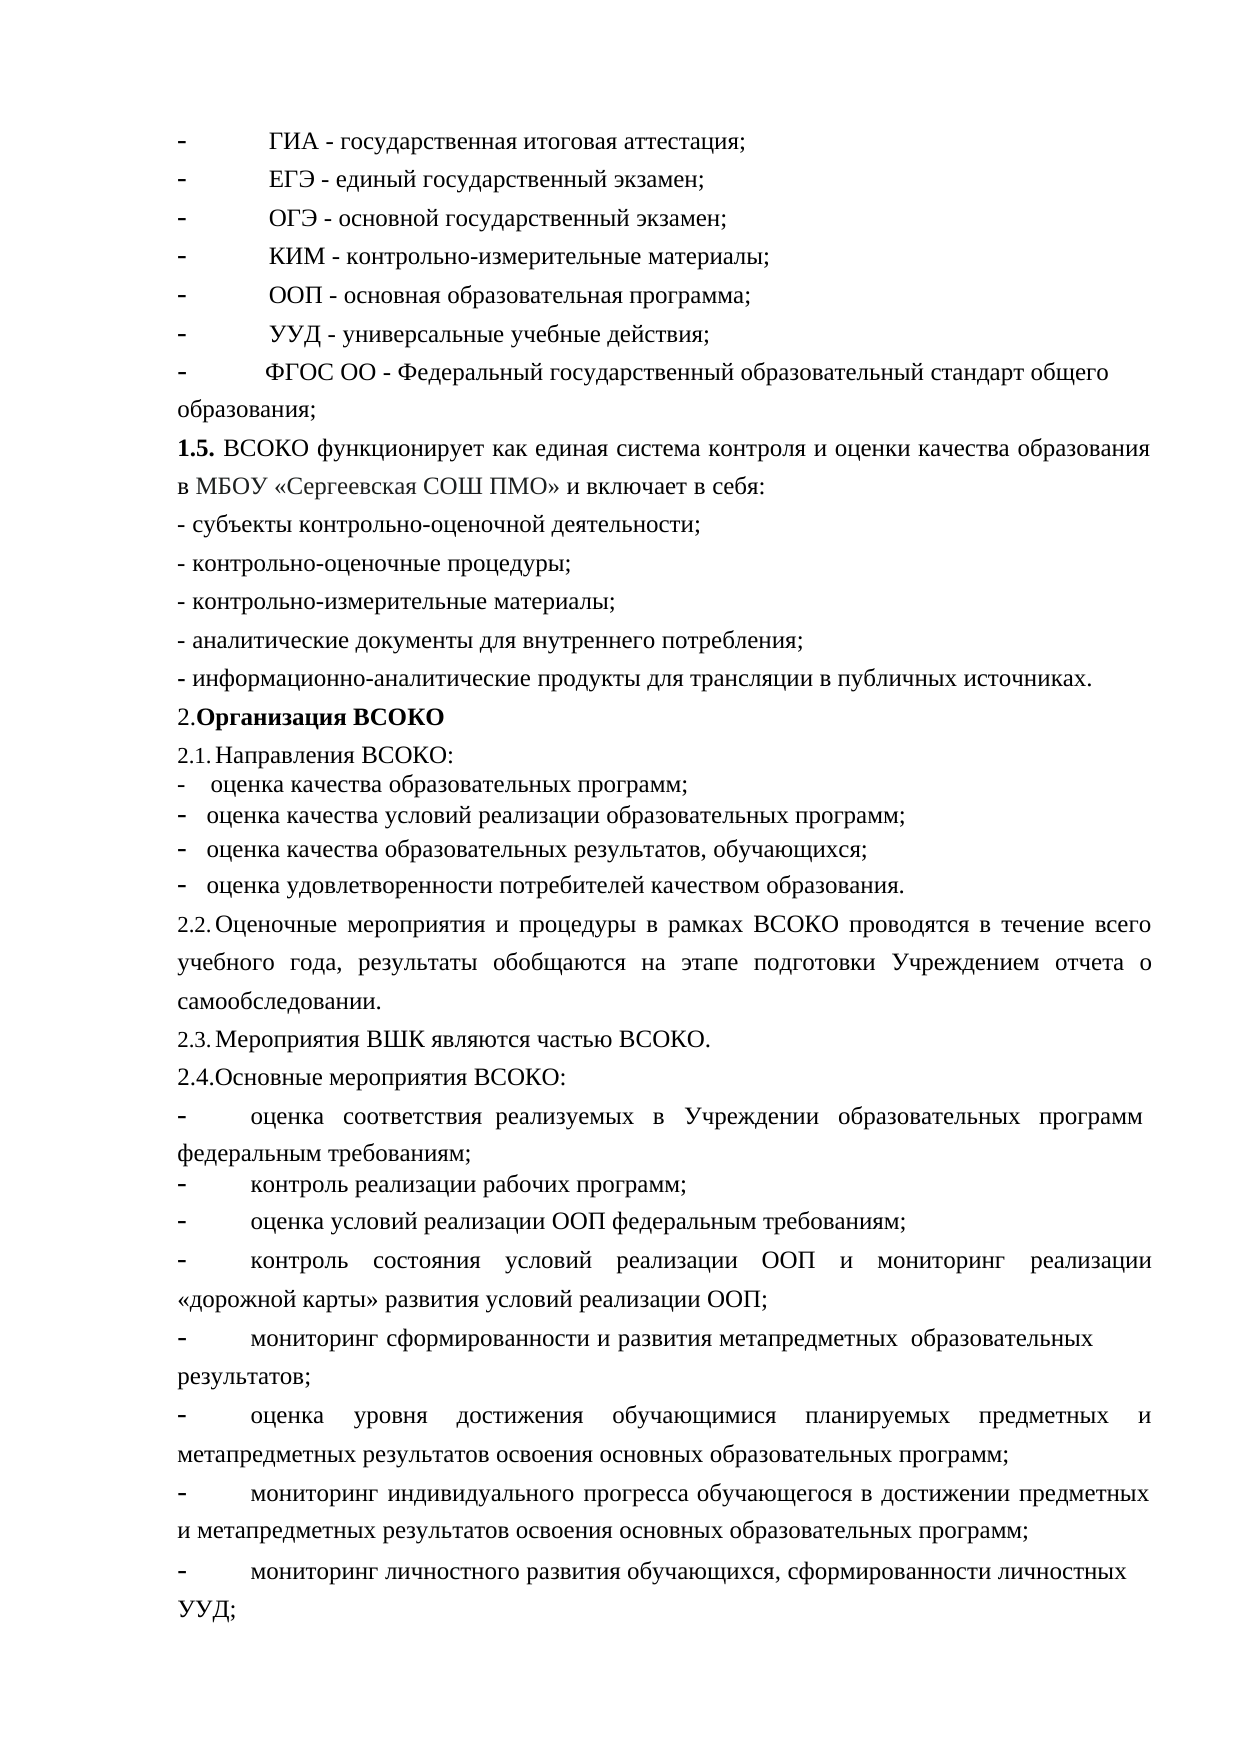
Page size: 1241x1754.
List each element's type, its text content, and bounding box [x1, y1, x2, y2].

list оценка условий реализации ООП федеральным требованиям; [177, 1202, 1176, 1236]
list ФГОС ОО - Федеральный государственный образовательный стандарт общего образования; [177, 353, 1153, 423]
list субъекты контрольно-оценочной деятельности; [177, 509, 1176, 538]
list мониторинг индивидуального прогресса обучающегося в достижении предметных и метапредметных результатов освоения основных образовательных программ; [177, 1474, 1153, 1544]
list КИМ - контрольно-измерительные материалы; [177, 237, 1176, 271]
list оценка удовлетворенности потребителей качеством образования. [177, 866, 1176, 900]
list контрольно-оценочные процедуры; [177, 548, 1176, 577]
list мониторинг личностного развития обучающихся, сформированности личностных УУД; [177, 1552, 1153, 1623]
list контроль реализации рабочих программ; [177, 1167, 1176, 1199]
list оценка качества образовательных результатов, обучающихся; [177, 830, 1176, 863]
list ГИА - государственная итоговая аттестация; [177, 122, 1176, 155]
list оценка качества условий реализации образовательных программ; [177, 798, 1176, 830]
list контроль состояния условий реализации ООП и мониторинг реализации [177, 1241, 1176, 1275]
list Направления ВСОКО: [177, 740, 1176, 769]
list оценка уровня достижения обучающимися планируемых предметных и [177, 1398, 1176, 1429]
text федеральным требованиям; [177, 1139, 1176, 1167]
list мониторинг сформированности и развития метапредметных образовательных результатов; [177, 1319, 1153, 1390]
list Оценочные мероприятия и процедуры в рамках ВСОКО проводятся в течение всего учебного года, результаты обобщаются на этапе подготовки Учреждением отчета о самообследовании. [177, 909, 1152, 1014]
list оценка качества образовательных программ; [177, 771, 1176, 798]
list ООП - основная образовательная программа; [177, 276, 1176, 310]
list ОГЭ - основной государственный экзамен; [177, 199, 1176, 232]
list Мероприятия ВШК являются частью ВСОКО. 2.4.Основные мероприятия ВСОКО: [177, 1024, 711, 1091]
list аналитические документы для внутреннего потребления; [177, 625, 1176, 654]
list УУД - универсальные учебные действия; [177, 315, 1176, 348]
list контрольно-измерительные материалы; [177, 586, 1176, 615]
list информационно-аналитические продукты для трансляции в публичных источниках. 2.Организация ВСОКО [177, 663, 1093, 730]
text «дорожной карты» развития условий реализации ООП; [177, 1284, 1176, 1313]
list ЕГЭ - единый государственный экзамен; [177, 160, 1176, 194]
list оценка соответствия реализуемых в Учреждении образовательных программ [177, 1100, 1176, 1130]
list ВСОКО функционирует как единая система контроля и оценки качества образования в МБОУ «Сергеевская СОШ ПМО» и включает в себя: [177, 433, 1153, 500]
text метапредметных результатов освоения основных образовательных программ; [177, 1439, 1176, 1468]
